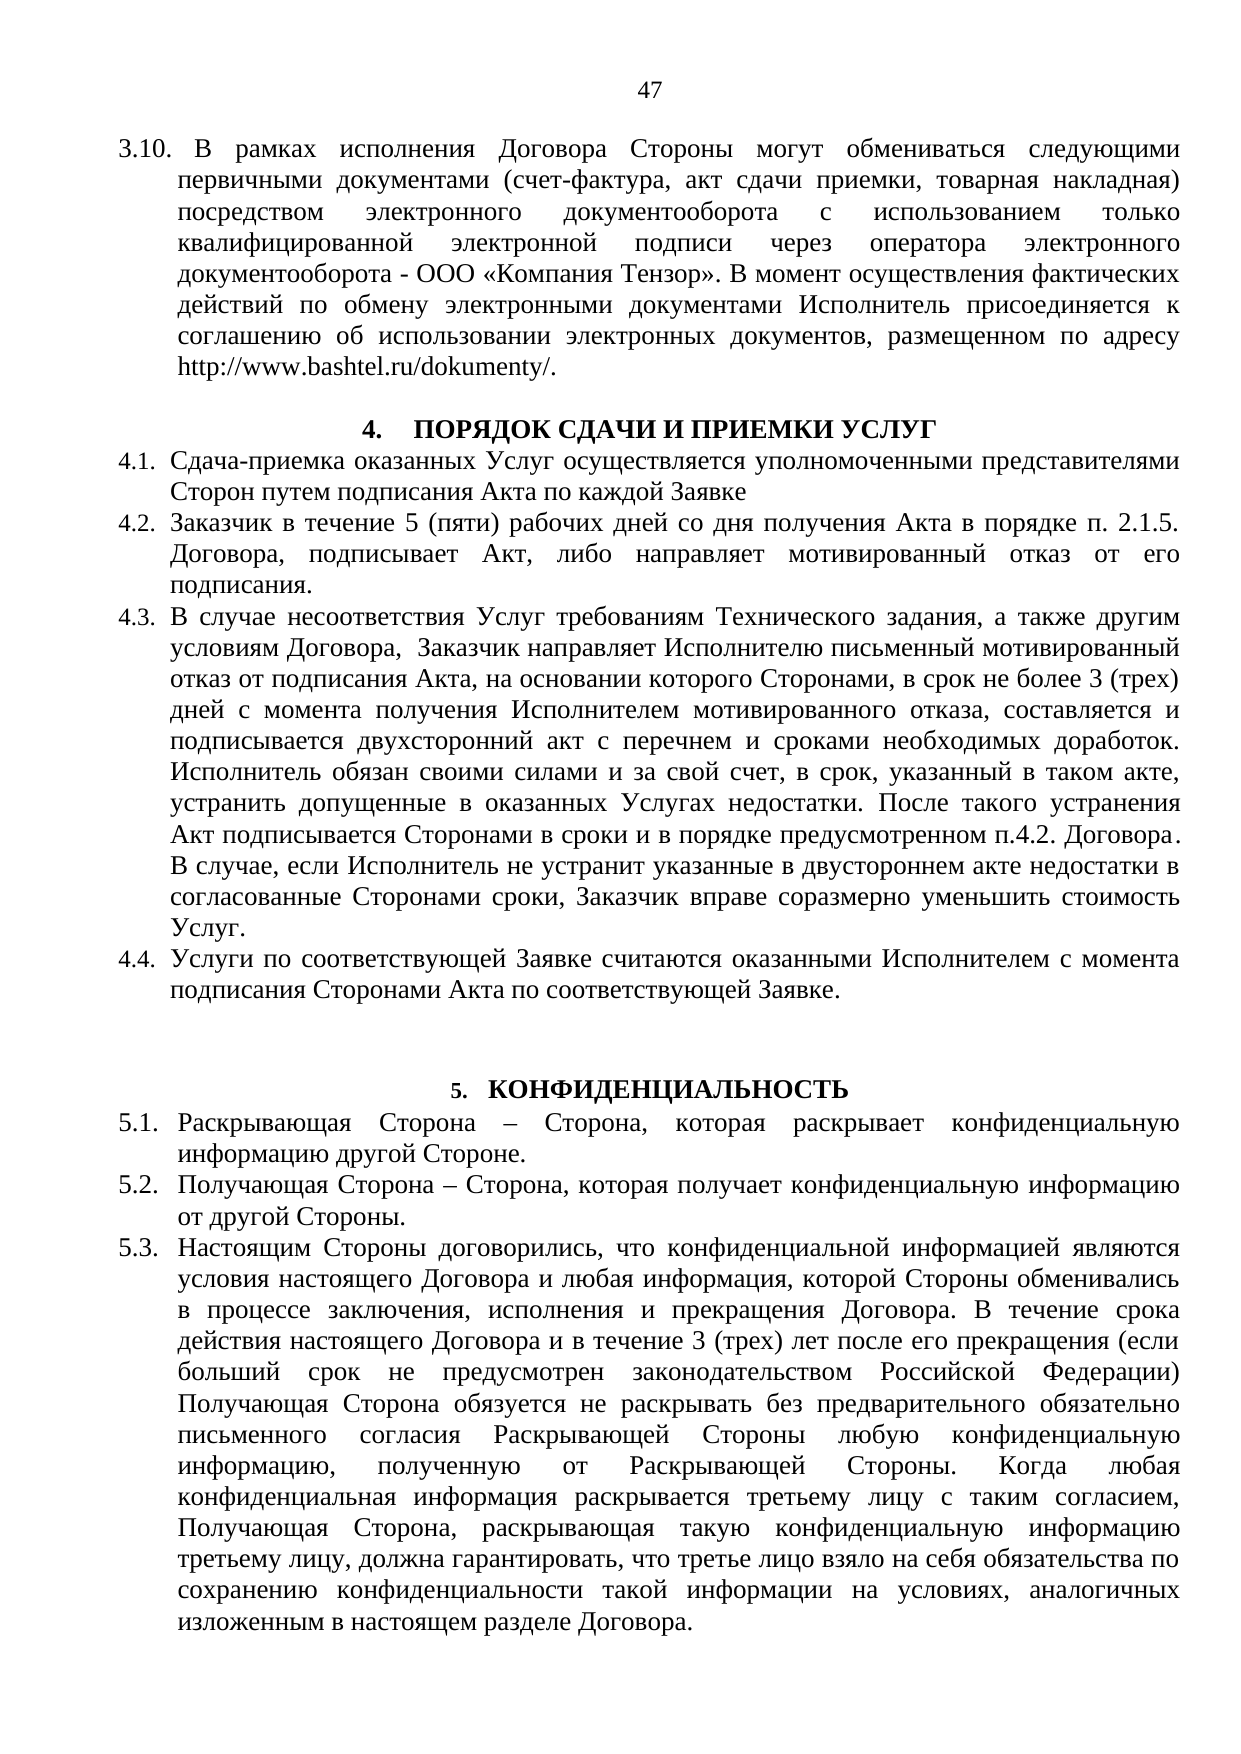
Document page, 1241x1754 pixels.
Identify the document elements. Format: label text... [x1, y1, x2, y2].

list Заказчик в течение 5 (пяти) рабочих дней со дня получения Акта в порядке п. 2.1.5. Договора, подписывает Акт, либо направляет мотивированный отказ от его подписания. [118, 506, 1181, 600]
text 3.10. В рамках исполнения Договора Стороны могут обмениваться следующими первичными документами (счет-фактура, акт сдачи приемки, товарная накладная) посредством электронного документооборота с использованием только квалифицированной электронной подписи через оператора электронного документооборота - ООО «Компания Тензор». В момент осуществления фактических действий по обмену электронными документами Исполнитель присоединяется к соглашению об использовании электронных документов, размещенном по адресу http://www.bashtel.ru/dokumenty/. [118, 132, 1181, 382]
list ПОРЯДОК СДАЧИ И ПРИЕМКИ УСЛУГ [118, 413, 1181, 444]
list Сдача-приемка оказанных Услуг осуществляется уполномоченными представителями Сторон путем подписания Акта по каждой Заявке [118, 444, 1181, 506]
list Раскрывающая Сторона – Сторона, которая раскрывает конфиденциальную информацию другой Стороне. [118, 1106, 1181, 1169]
list В случае несоответствия Услуг требованиям Технического задания, а также другим условиям Договора, Заказчик направляет Исполнителю письменный мотивированный отказ от подписания Акта, на основании которого Сторонами, в срок не более 3 (трех) дней с момента получения Исполнителем мотивированного отказа, составляется и подписывается двухсторонний акт с перечнем и сроками необходимых доработок. Исполнитель обязан своими силами и за свой счет, в срок, указанный в таком акте, устранить допущенные в оказанных Услугах недостатки. После такого устранения Акт подписывается Сторонами в сроки и в порядке предусмотренном п.4.2. Договора. В случае, если Исполнитель не устранит указанные в двустороннем акте недостатки в согласованные Сторонами сроки, Заказчик вправе соразмерно уменьшить стоимость Услуг. [118, 600, 1181, 942]
list Настоящим Стороны договорились, что конфиденциальной информацией являются условия настоящего Договора и любая информация, которой Стороны обменивались в процессе заключения, исполнения и прекращения Договора. В течение срока действия настоящего Договора и в течение 3 (трех) лет после его прекращения (если больший срок не предусмотрен законодательством Российской Федерации) Получающая Сторона обязуется не раскрывать без предварительного обязательно письменного согласия Раскрывающей Стороны любую конфиденциальную информацию, полученную от Раскрывающей Стороны. Когда любая конфиденциальная информация раскрывается третьему лицу с таким согласием, Получающая Сторона, раскрывающая такую конфиденциальную информацию третьему лицу, должна гарантировать, что третье лицо взяло на себя обязательства по сохранению конфиденциальности такой информации на условиях, аналогичных изложенным в настоящем разделе Договора. [118, 1231, 1181, 1636]
list Услуги по соответствующей Заявке считаются оказанными Исполнителем с момента подписания Сторонами Акта по соответствующей Заявке. [118, 942, 1181, 1004]
list КОНФИДЕНЦИАЛЬНОСТЬ [118, 1073, 1181, 1104]
list Получающая Сторона – Сторона, которая получает конфиденциальную информацию от другой Стороны. [118, 1169, 1181, 1231]
